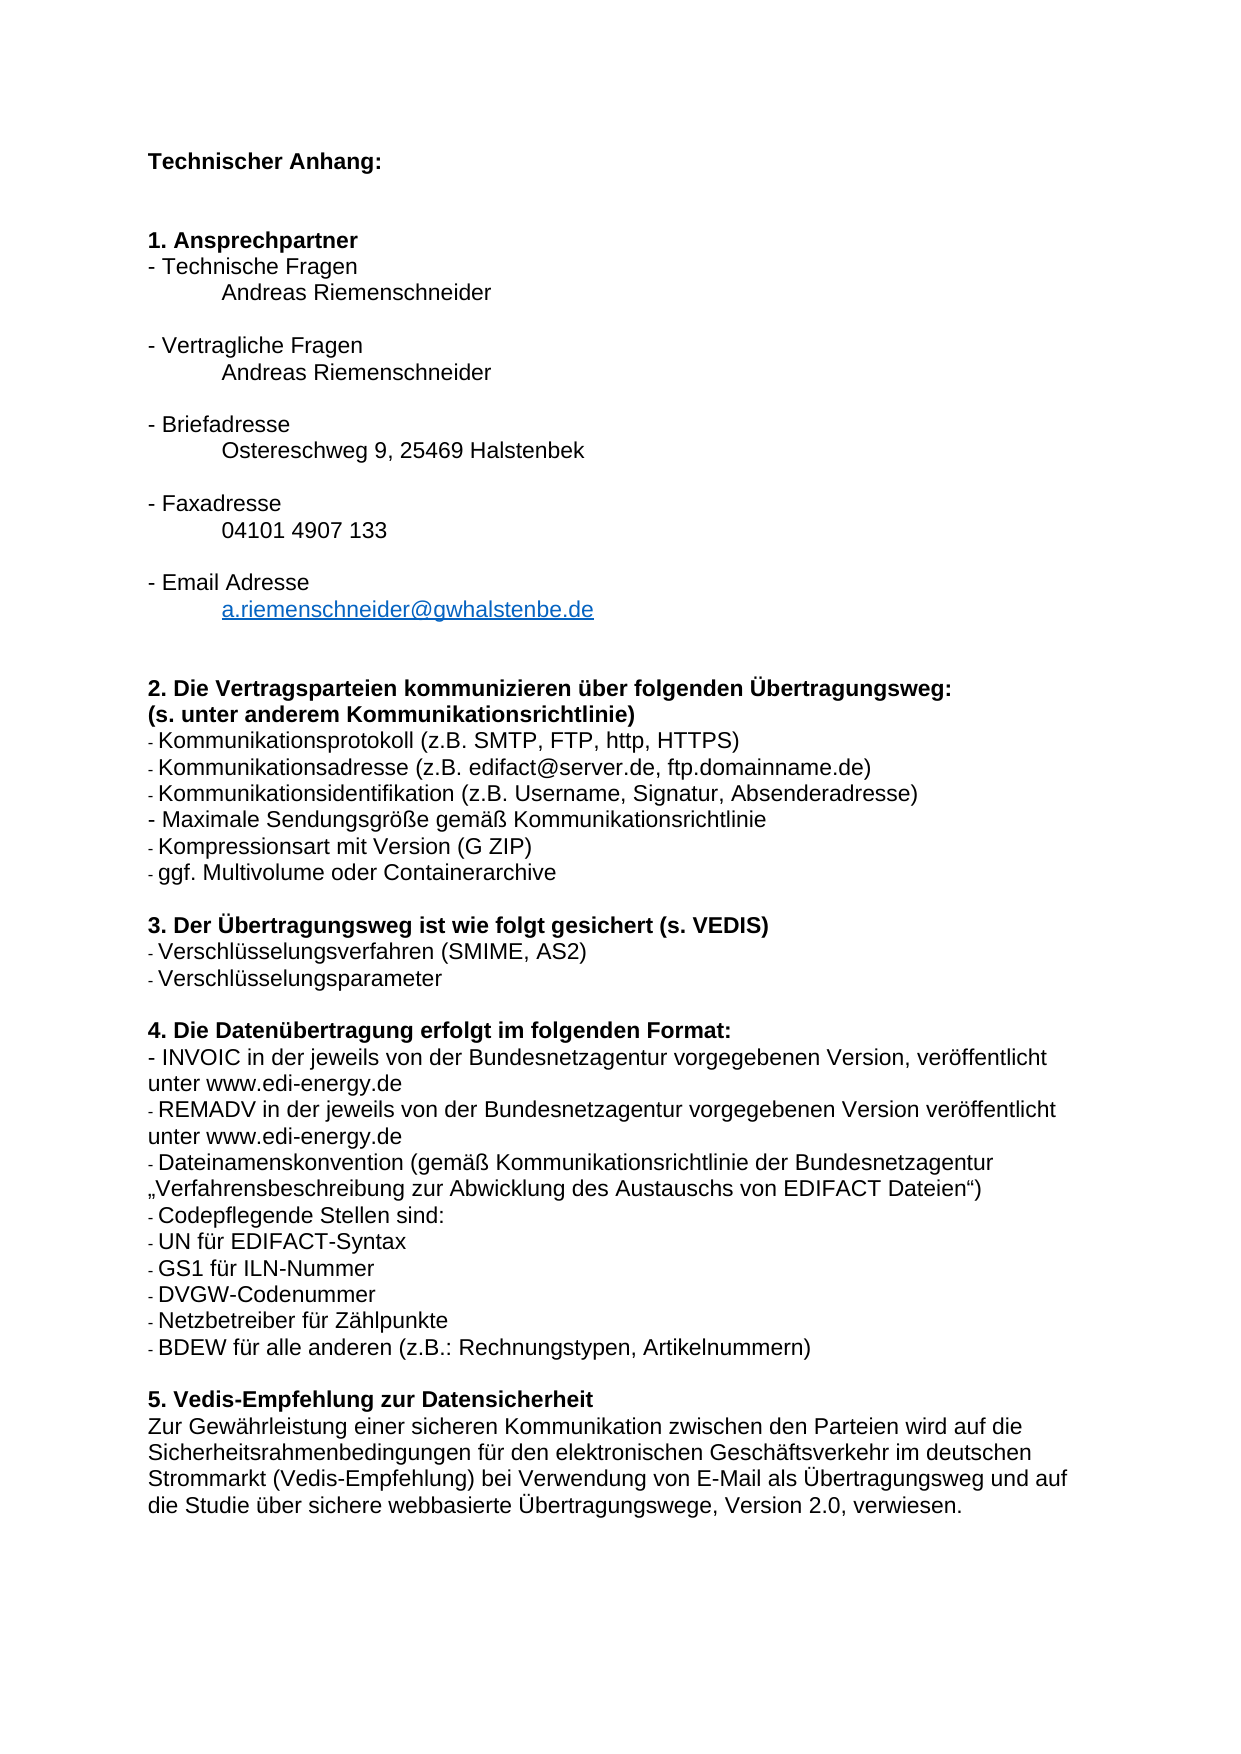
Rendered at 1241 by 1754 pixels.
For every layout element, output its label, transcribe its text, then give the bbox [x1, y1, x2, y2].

text Andreas Riemenschneider [148, 358, 1093, 385]
text - Maximale Sendungsgröße gemäß Kommunikationsrichtlinie [148, 806, 1093, 833]
text die Studie über sichere webbasierte Übertragungswege, Version 2.0, verwiesen. [148, 1492, 1093, 1518]
text - Email Adresse [148, 569, 1093, 596]
text - INVOIC in der jeweils von der Bundesnetzagentur vorgegebenen Version, veröffentlicht unter www.edi-energy.de [148, 1044, 1093, 1096]
text - Kommunikationsprotokoll (z.B. SMTP, FTP, http, HTTPS) [148, 727, 1093, 754]
text - Faxadresse [148, 490, 1093, 517]
text - Kommunikationsidentifikation (z.B. Username, Signatur, Absenderadresse) [148, 780, 1093, 806]
text - Dateinamenskonvention (gemäß Kommunikationsrichtlinie der Bundesnetzagentur „Verfahrensbeschreibung zur Abwicklung des Austauschs von EDIFACT Dateien“) [148, 1149, 1093, 1202]
text - Technische Fragen [148, 253, 1093, 279]
text - REMADV in der jeweils von der Bundesnetzagentur vorgegebenen Version veröffentlicht [148, 1096, 1093, 1123]
text unter www.edi-energy.de [148, 1123, 1093, 1149]
text - BDEW für alle anderen (z.B.: Rechnungstypen, Artikelnummern) [148, 1333, 1093, 1360]
text - Kommunikationsadresse (z.B. edifact@server.de, ftp.domainname.de) [148, 754, 1093, 780]
text (s. unter anderem Kommunikationsrichtlinie) [148, 701, 1093, 727]
text 3. Der Übertragungsweg ist wie folgt gesichert (s. VEDIS) [148, 912, 1093, 938]
text 1. Ansprechpartner [148, 227, 1093, 253]
text Andreas Riemenschneider [148, 279, 1093, 306]
text Ostereschweg 9, 25469 Halstenbek [148, 437, 1093, 464]
text Strommarkt (Vedis-Empfehlung) bei Verwendung von E-Mail als Übertragungsweg und auf [148, 1465, 1093, 1492]
text - Briefadresse [148, 411, 1093, 437]
text 2. Die Vertragsparteien kommunizieren über folgenden Übertragungsweg: [148, 675, 1093, 701]
text - Verschlüsselungsverfahren (SMIME, AS2) [148, 938, 1093, 964]
text 04101 4907 133 [148, 517, 1093, 543]
text Zur Gewährleistung einer sicheren Kommunikation zwischen den Parteien wird auf die Sicherheitsrahmenbedingungen für den elektronischen Geschäftsverkehr im deutschen [148, 1413, 1093, 1465]
text a.riemenschneider@gwhalstenbe.de [148, 596, 1093, 622]
text 4. Die Datenübertragung erfolgt im folgenden Format: [148, 1017, 1093, 1044]
text 5. Vedis-Empfehlung zur Datensicherheit [148, 1386, 1093, 1413]
text - GS1 für ILN-Nummer [148, 1254, 1093, 1281]
text - Vertragliche Fragen [148, 332, 1093, 358]
text - ggf. Multivolume oder Containerarchive [148, 859, 1093, 886]
text - DVGW-Codenummer [148, 1281, 1093, 1307]
text - Netzbetreiber für Zählpunkte [148, 1307, 1093, 1333]
text Technischer Anhang: [148, 148, 1093, 174]
text - Verschlüsselungsparameter [148, 964, 1093, 991]
text - UN für EDIFACT-Syntax [148, 1228, 1093, 1254]
text - Kompressionsart mit Version (G ZIP) [148, 833, 1093, 859]
text - Codepflegende Stellen sind: [148, 1202, 1093, 1228]
